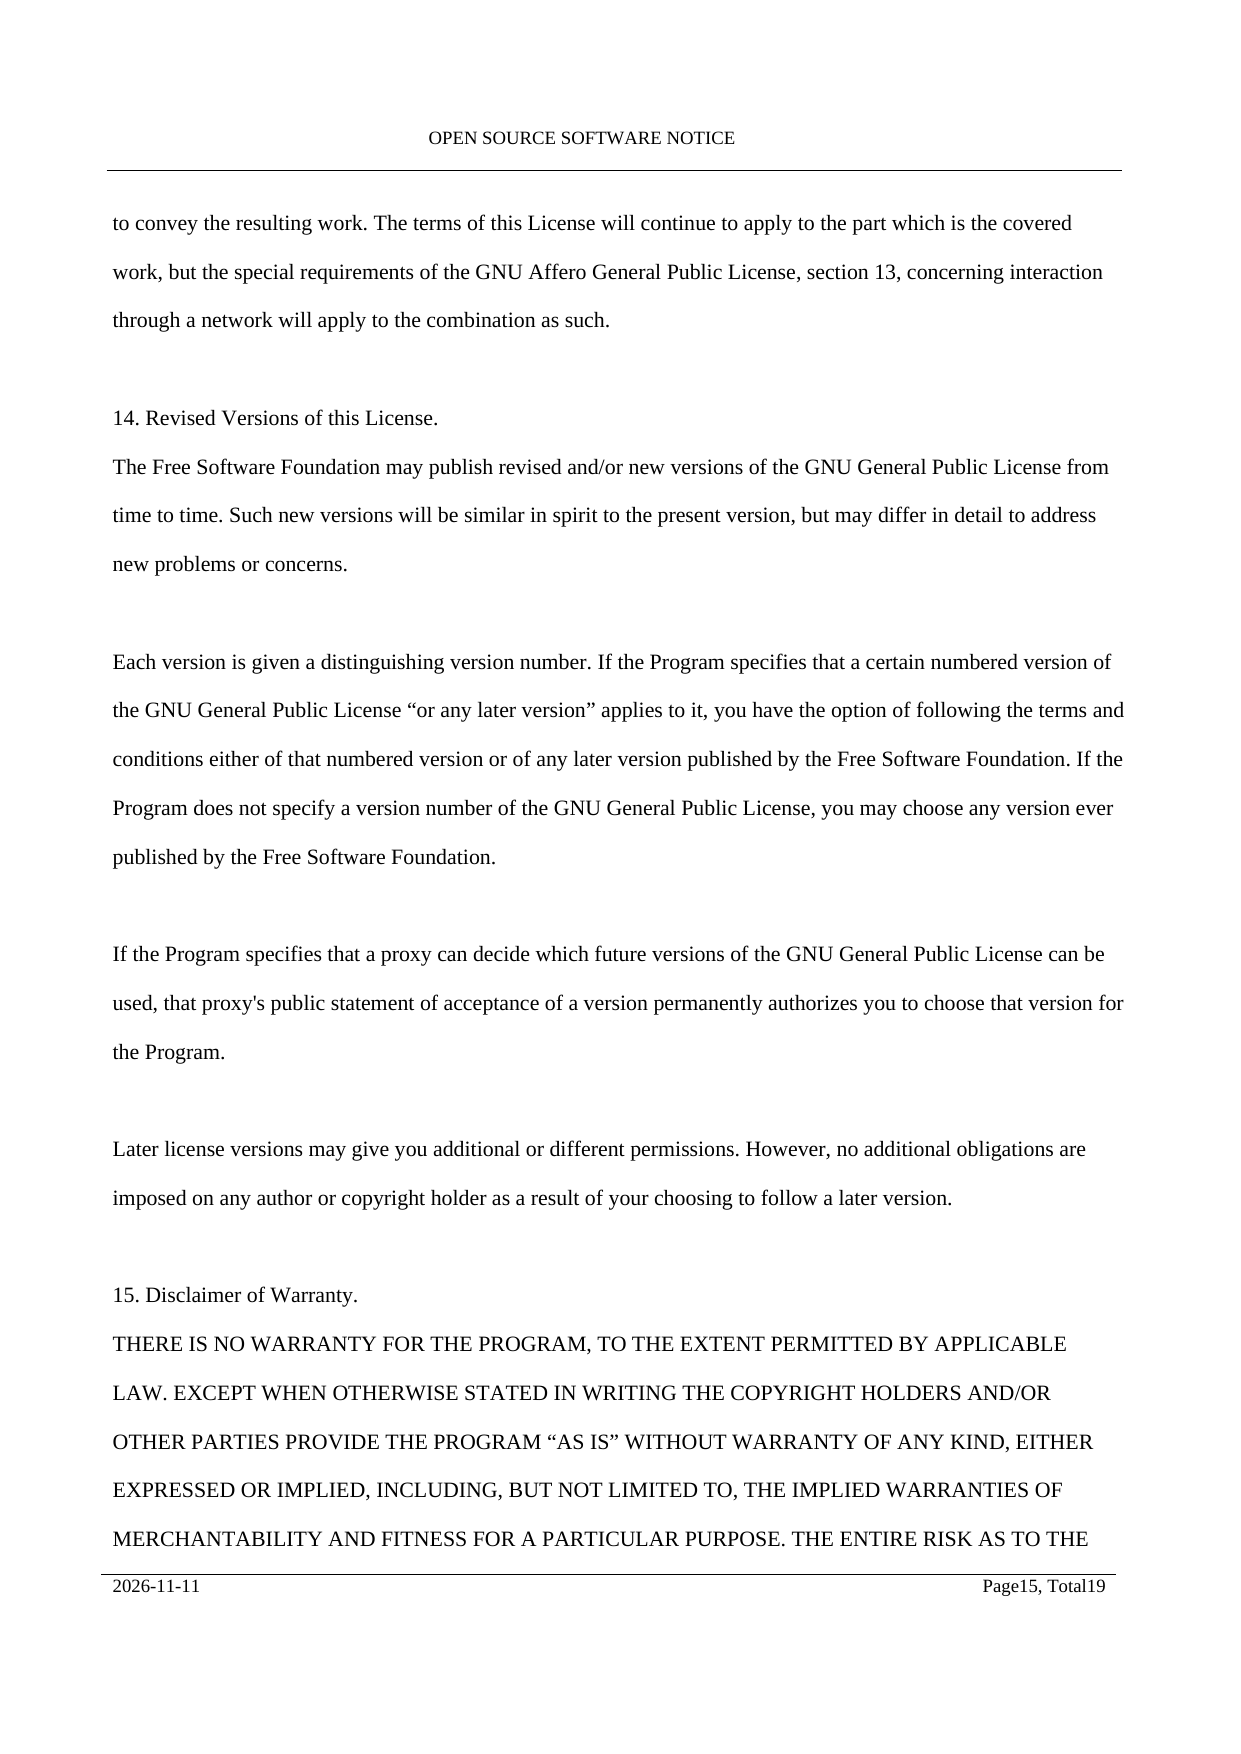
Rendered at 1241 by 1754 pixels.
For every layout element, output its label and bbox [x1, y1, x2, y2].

text [112, 206, 1128, 1555]
